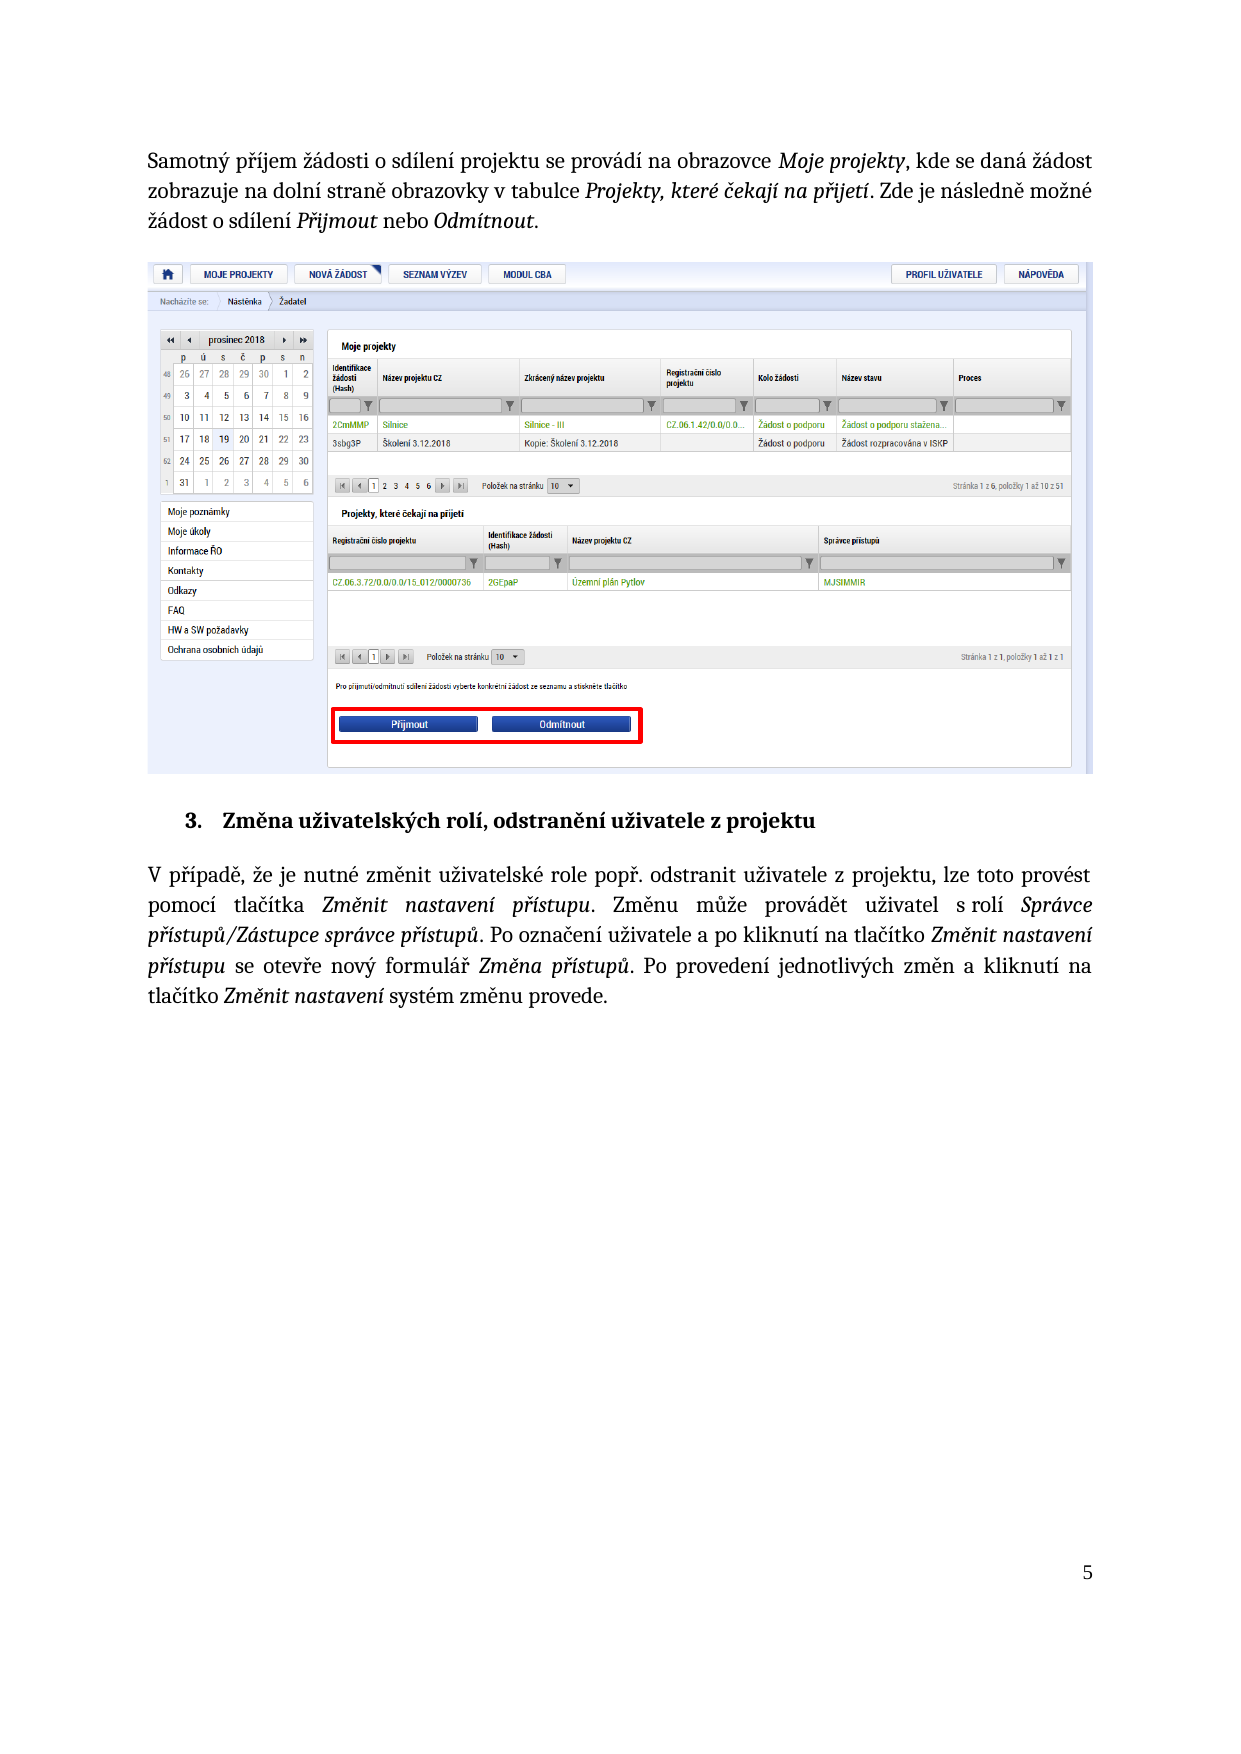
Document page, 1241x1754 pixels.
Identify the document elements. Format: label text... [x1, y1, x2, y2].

text V případě, že je nutné změnit uživatelské role popř. odstranit uživatele z projektu, lze toto provést pomocí tlačítka Změnit nastavení přístupu. Změnu může provádět uživatel s rolí Správce přístupů/Zástupce správce přístupů. Po označení uživatele a po kliknutí na tlačítko Změnit nastavení přístupu se otevře nový formulář Změna přístupů. Po provedení jednotlivých změn a kliknutí na tlačítko Změnit nastavení systém změnu provede. [148, 862, 1092, 1009]
picture [147, 262, 1093, 774]
text Samotný příjem žádosti o sdílení projektu se provádí na obrazovce Moje projekty, kde se daná žádost zobrazuje na dolní straně obrazovky v tabulce Projekty, které čekají na přijetí. Zde je následně možné žádost o sdílení Přijmout nebo Odmítnout. [148, 148, 1092, 234]
subtitle Změna uživatelských rolí, odstranění uživatele z projektu [185, 807, 1092, 834]
